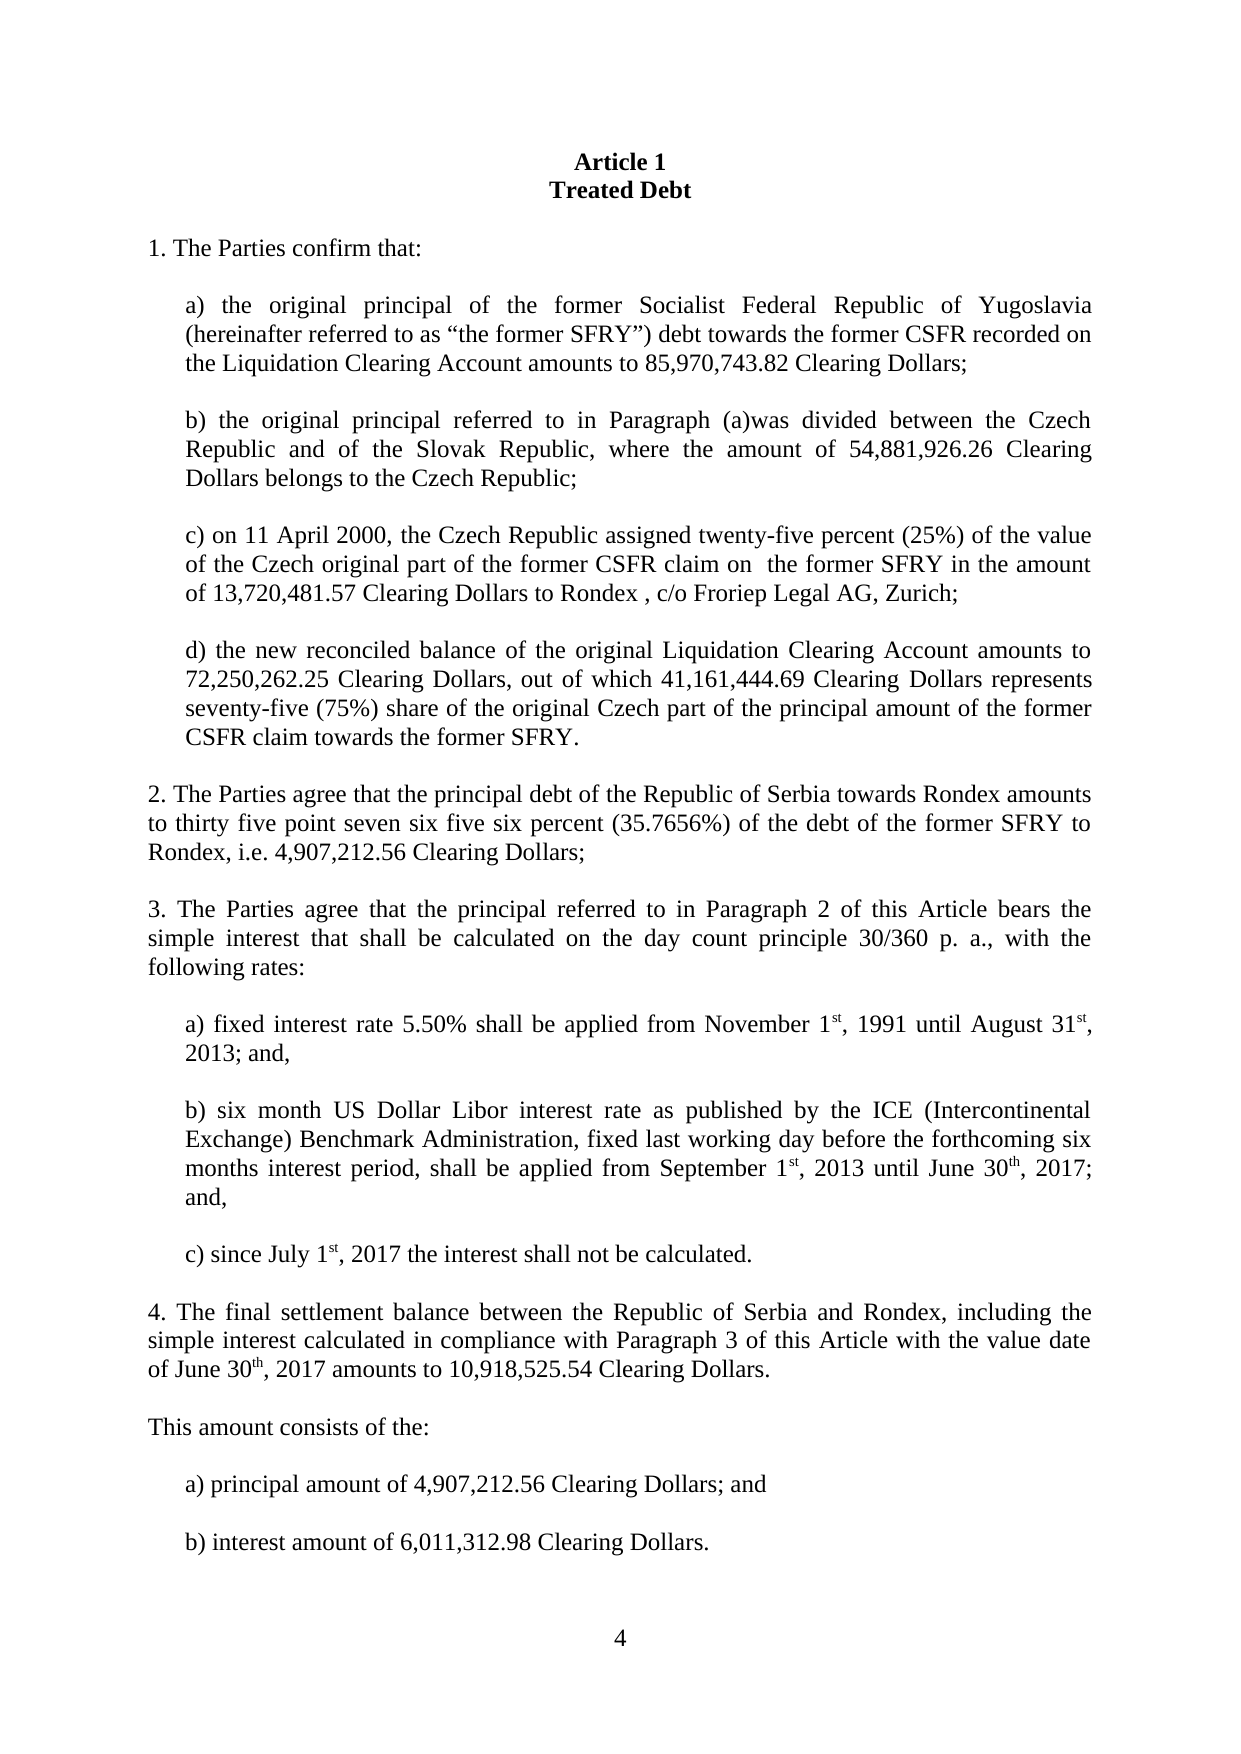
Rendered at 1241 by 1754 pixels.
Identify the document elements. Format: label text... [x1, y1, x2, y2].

text 4. The final settlement balance between the Republic of Serbia and Rondex, including the simple interest calculated in compliance with Paragraph 3 of this Article with the value date of June 30th, 2017 amounts to 10,918,525.54 Clearing Dollars. [148, 1297, 1093, 1383]
text d) the new reconciled balance of the original Liquidation Clearing Account amounts to 72,250,262.25 Clearing Dollars, out of which 41,161,444.69 Clearing Dollars represents seventy-five (75%) share of the original Czech part of the principal amount of the former CSFR claim towards the former SFRY. [185, 636, 1093, 751]
text 3. The Parties agree that the principal referred to in Paragraph 2 of this Article bears the simple interest that shall be calculated on the day count principle 30/360 p. a., with the following rates: [148, 894, 1093, 981]
text Article 1 [148, 147, 1093, 176]
text Treated Debt [148, 176, 1093, 204]
text c) on 11 April 2000, the Czech Republic assigned twenty-five percent (25%) of the value of the Czech original part of the former CSFR claim on the former SFRY in the amount of 13,720,481.57 Clearing Dollars to Rondex , c/o Froriep Legal AG, Zurich; [185, 521, 1093, 607]
text 1. The Parties confirm that: [148, 233, 1093, 262]
text c) since July 1st, 2017 the interest shall not be calculated. [185, 1239, 1093, 1268]
text b) six month US Dollar Libor interest rate as published by the ICE (Intercontinental Exchange) Benchmark Administration, fixed last working day before the forthcoming six months interest period, shall be applied from September 1st, 2013 until June 30th, 2017; and, [185, 1096, 1093, 1211]
text a) the original principal of the former Socialist Federal Republic of Yugoslavia (hereinafter referred to as “the former SFRY”) debt towards the former CSFR recorded on the Liquidation Clearing Account amounts to 85,970,743.82 Clearing Dollars; [185, 291, 1093, 377]
text a) fixed interest rate 5.50% shall be applied from November 1st, 1991 until August 31st, 2013; and, [185, 1009, 1093, 1067]
text 2. The Parties agree that the principal debt of the Republic of Serbia towards Rondex amounts to thirty five point seven six five six percent (35.7656%) of the debt of the former SFRY to Rondex, i.e. 4,907,212.56 Clearing Dollars; [148, 779, 1093, 866]
text a) principal amount of 4,907,212.56 Clearing Dollars; and [185, 1469, 1093, 1498]
text This amount consists of the: [148, 1412, 1093, 1441]
text b) interest amount of 6,011,312.98 Clearing Dollars. [185, 1527, 1093, 1556]
text b) the original principal referred to in Paragraph (a)was divided between the Czech Republic and of the Slovak Republic, where the amount of 54,881,926.26 Clearing Dollars belongs to the Czech Republic; [185, 406, 1093, 492]
